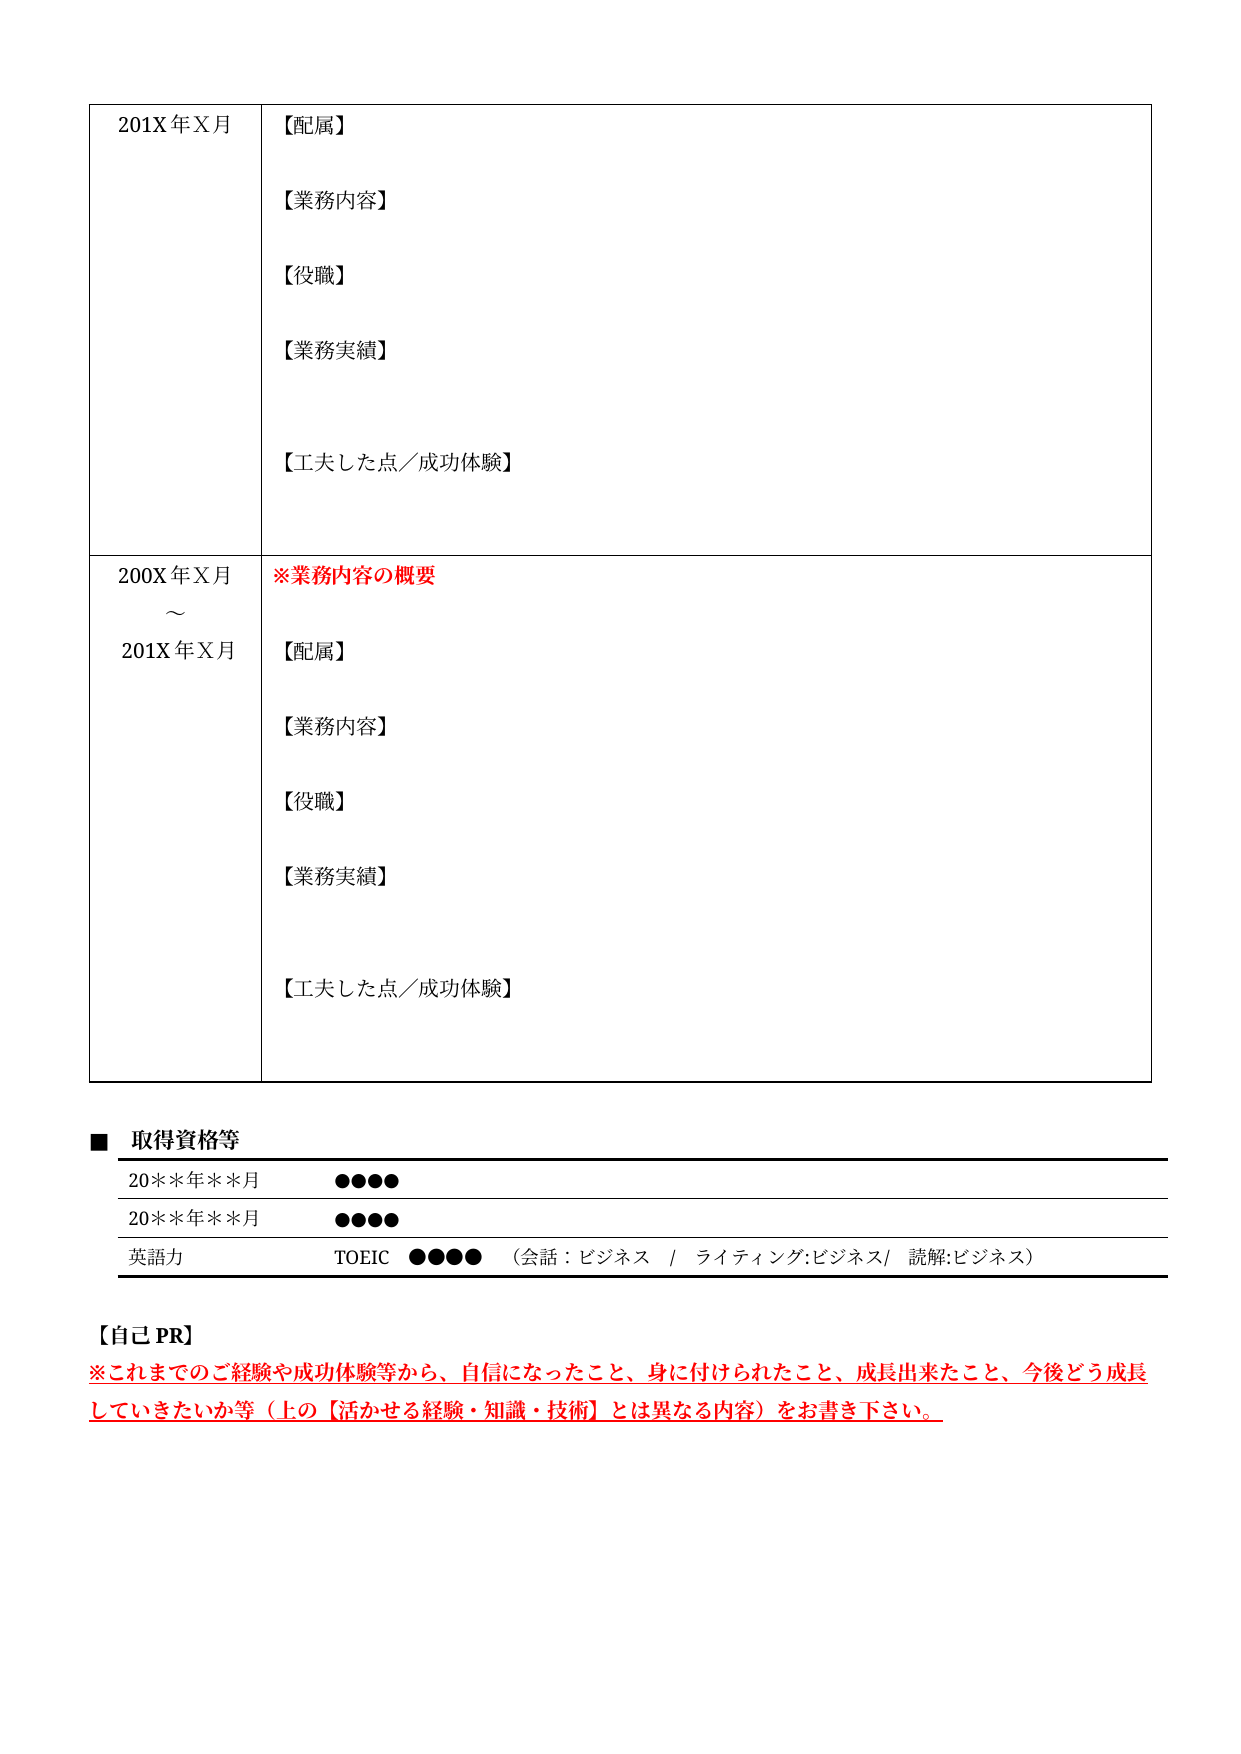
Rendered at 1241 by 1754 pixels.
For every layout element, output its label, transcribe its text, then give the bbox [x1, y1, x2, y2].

table_header ●●●● [324, 1161, 1168, 1198]
text ※これまでのご経験や成功体験等から、自信になったこと、身に付けられたこと、成長出来たこと、今後どう成長していきたいか等（上の【活かせる経験・知識・技術】とは異なる内容）をお書き下さい。 [89, 1353, 1152, 1428]
table_cell 200X年Ｘ月 ～ 201X年Ｘ月 [90, 556, 261, 1081]
text 【自己PR】 [89, 1316, 1152, 1353]
table_cell 200X年Ｘ月 ～ 201X年Ｘ月 [90, 105, 261, 555]
table_cell 英語力 [118, 1238, 324, 1275]
table_cell ●●●● [324, 1199, 1168, 1237]
table_cell TOEIC ●●●● （会話：ビジネス / ライティング:ビジネス/ 読解:ビジネス） [324, 1238, 1168, 1275]
table_header 20＊＊年＊＊月 [118, 1161, 324, 1198]
table_cell ※業務内容の概要 【配属】 【業務内容】 【役職】 【業務実績】 【工夫した点／成功体験】 [262, 556, 1151, 1081]
text ■ 取得資格等 [89, 1120, 1152, 1157]
table_cell 20＊＊年＊＊月 [118, 1199, 324, 1237]
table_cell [262, 105, 1151, 555]
